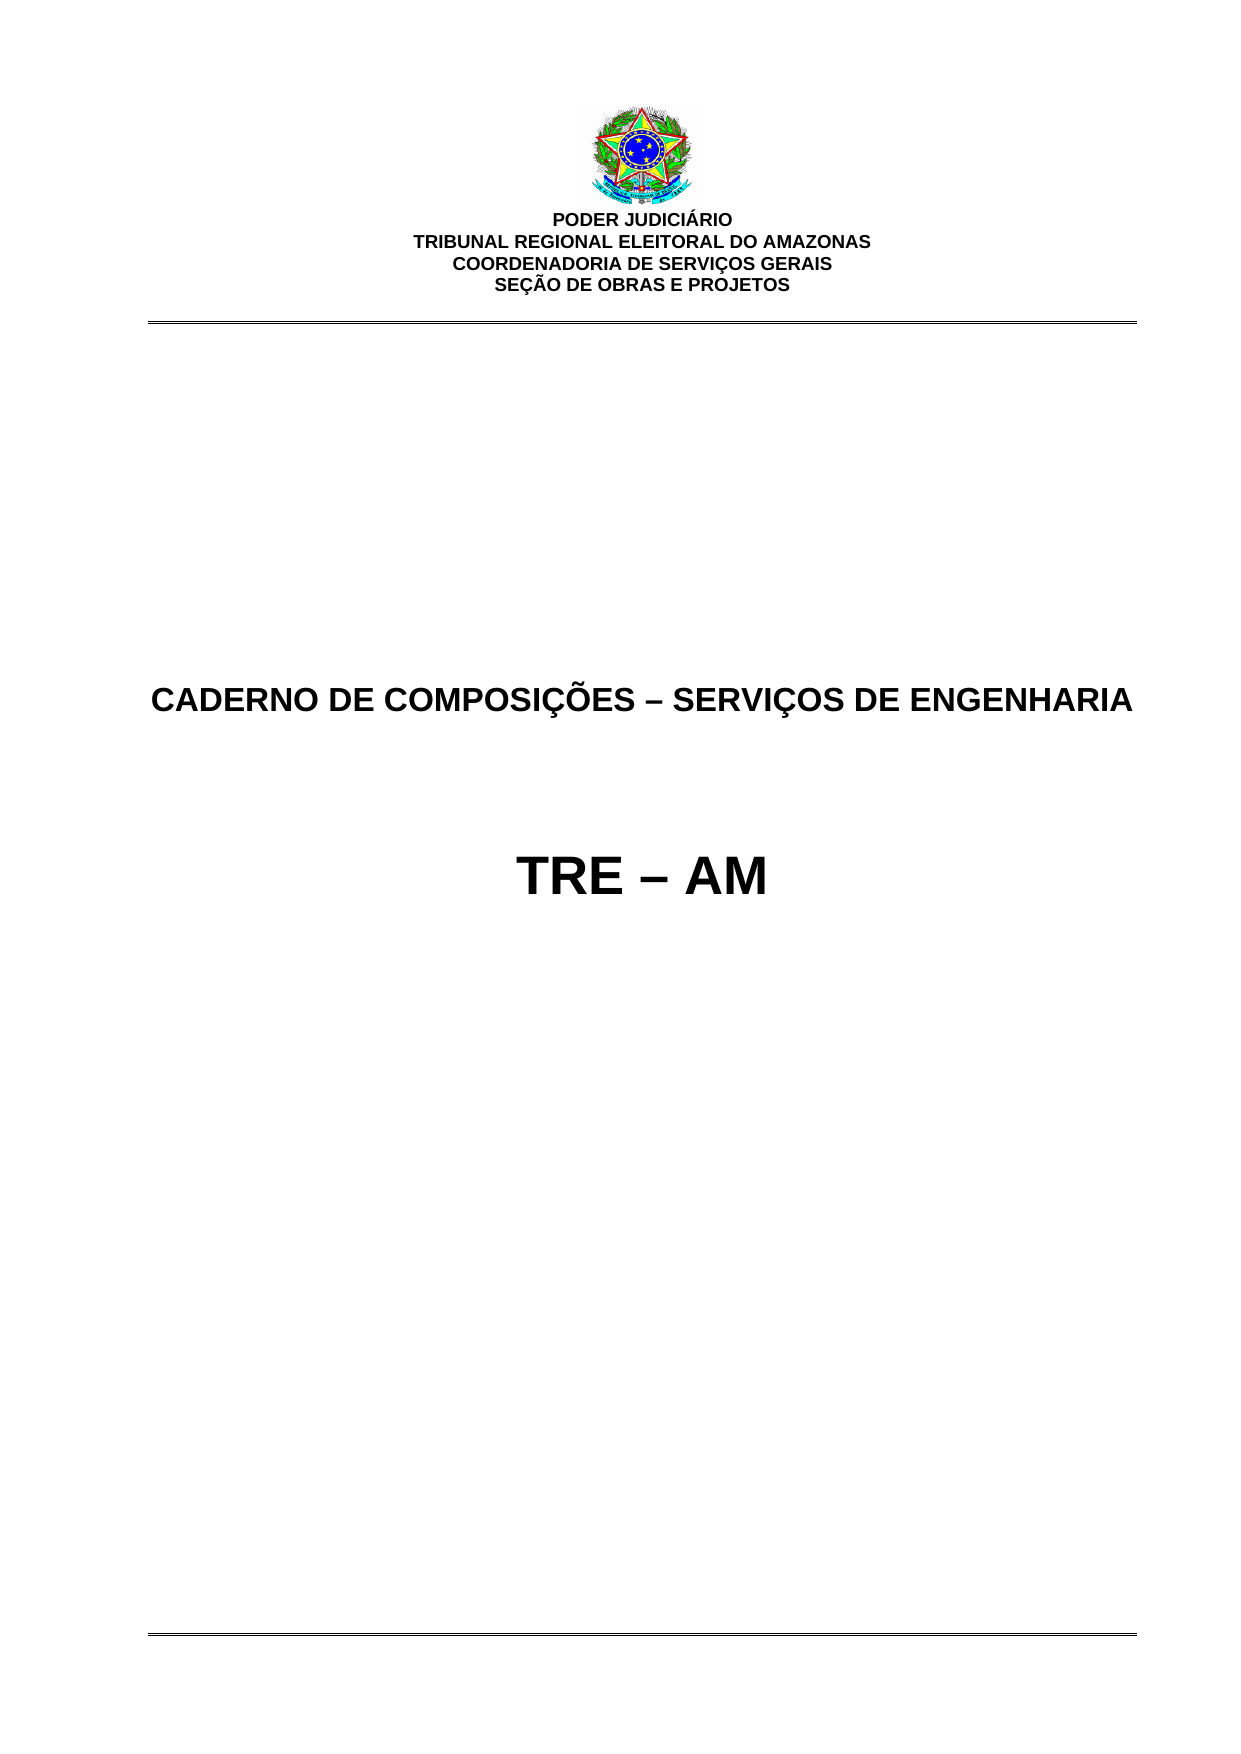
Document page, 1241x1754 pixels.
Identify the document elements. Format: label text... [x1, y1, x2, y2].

text CADERNO DE COMPOSIÇÕES – SERVIÇOS DE ENGENHARIA [148, 680, 1137, 719]
text TRE – AM [148, 843, 1137, 906]
